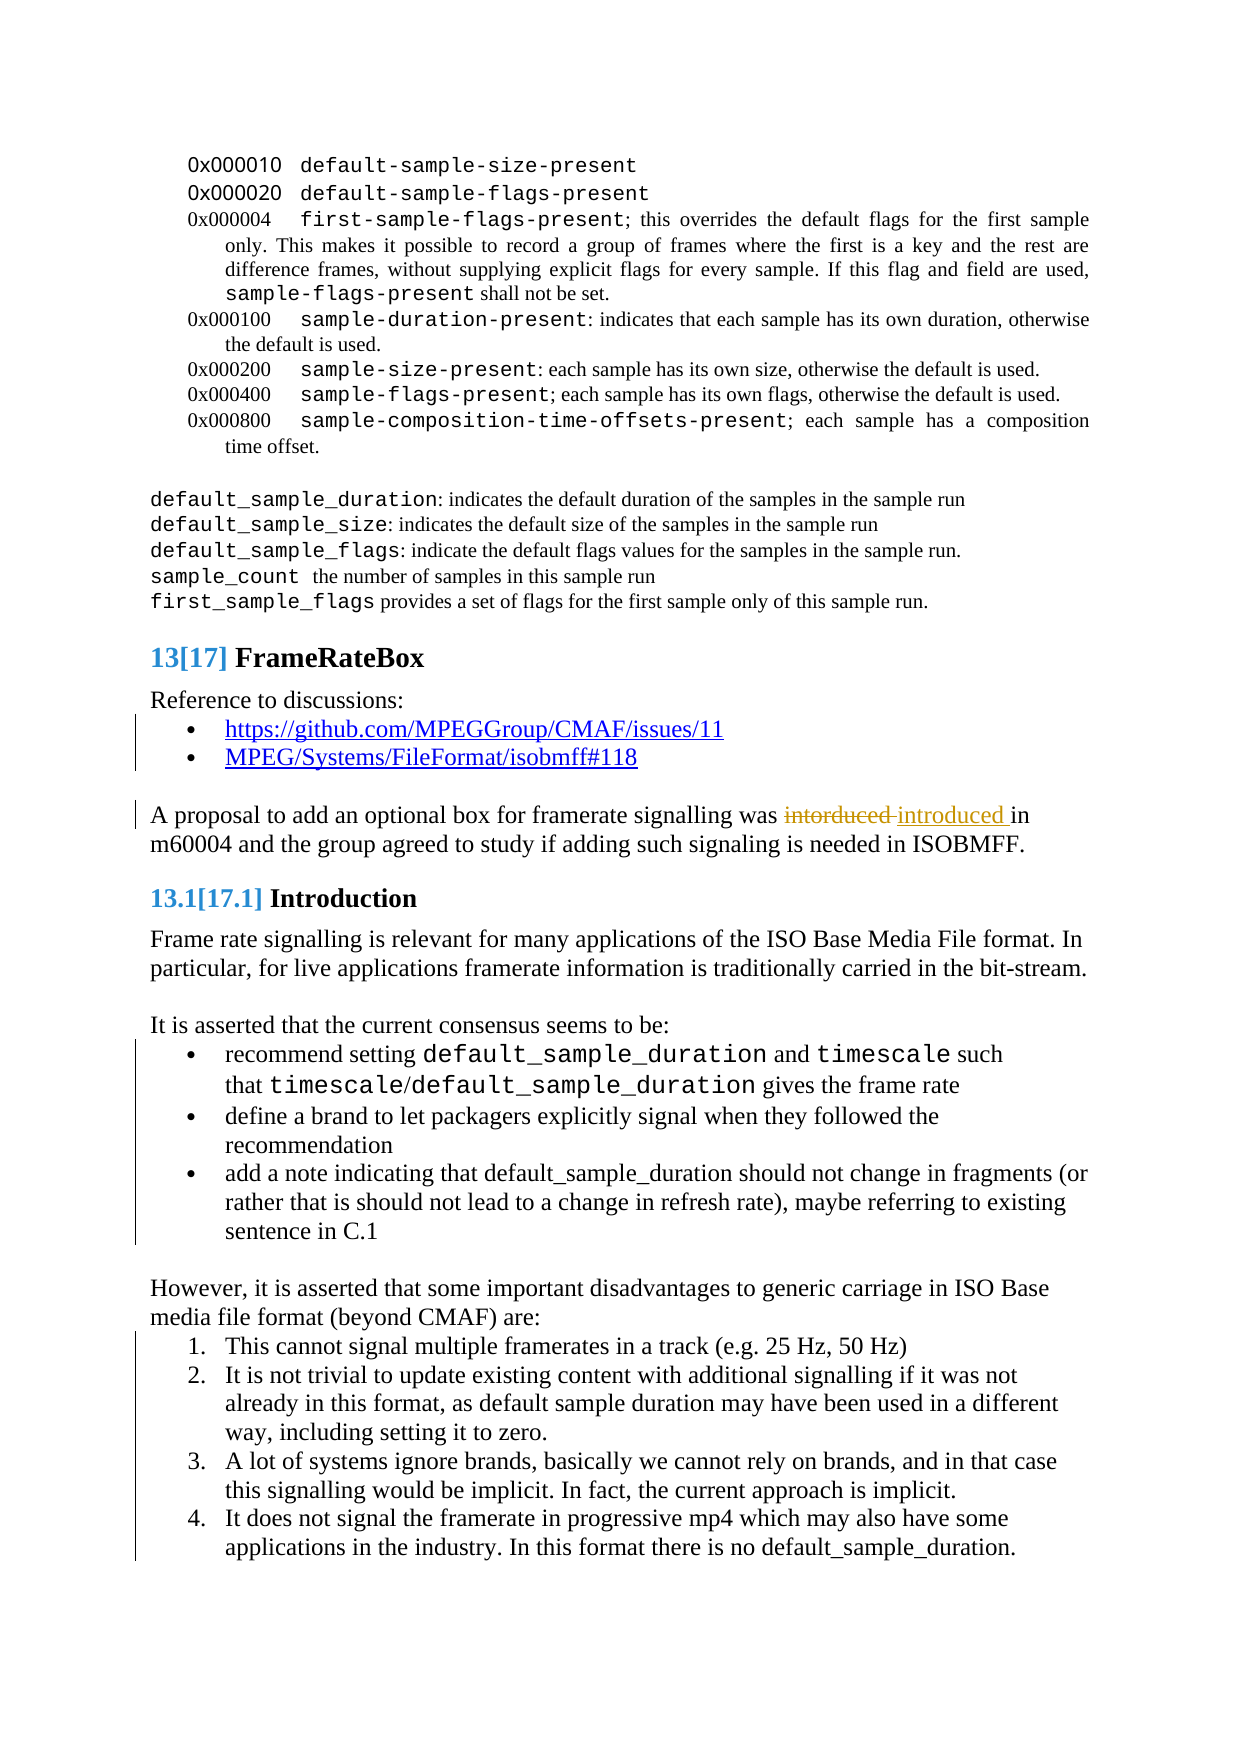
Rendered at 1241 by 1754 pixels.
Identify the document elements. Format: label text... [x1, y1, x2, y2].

text However, it is asserted that some important disadvantages to generic carriage in ISO Base media file format (beyond CMAF) are: [150, 1273, 1090, 1331]
text 0x000800 sample-composition-time-offsets-present; each sample has a composition time offset. [187, 408, 1090, 458]
list It does not signal the framerate in progressive mp4 which may also have some applications in the industry. In this format there is no default_sample_duration. [187, 1503, 1090, 1561]
text 0x000400 sample-flags-present; each sample has its own flags, otherwise the default is used. [187, 382, 1090, 408]
text 0x000004 first-sample-flags-present; this overrides the default flags for the first sample only. This makes it possible to record a group of frames where the first is a key and the rest are difference frames, without supplying explicit flags for every sample. If this flag and field are used, sample-flags-present shall not be set. [187, 207, 1090, 307]
text default_sample_flags: indicate the default flags values for the samples in the sample run. [150, 538, 1090, 564]
text default_sample_duration: indicates the default duration of the samples in the sample run [150, 486, 1090, 512]
subtitle Introduction [150, 882, 1090, 913]
list MPEG/Systems/FileFormat/isobmff#118 [187, 742, 1090, 771]
text It is asserted that the current consensus seems to be: [150, 1011, 1090, 1039]
text Frame rate signalling is relevant for many applications of the ISO Base Media File format. In particular, for live applications framerate information is traditionally carried in the bit-stream. [150, 924, 1090, 982]
text sample_count the number of samples in this sample run [150, 564, 1090, 589]
list A lot of systems ignore brands, basically we cannot rely on brands, and in that case this signalling would be implicit. In fact, the current approach is implicit. [187, 1446, 1090, 1503]
text Reference to discussions: [150, 685, 1090, 714]
text 0x000010 default-sample-size-present [187, 150, 1090, 178]
list recommend setting default_sample_duration and timescale such that timescale/default_sample_duration gives the frame rate [187, 1039, 1090, 1101]
list add a note indicating that default_sample_duration should not change in fragments (or rather that is should not lead to a change in refresh rate), maybe referring to existing sentence in C.1 [187, 1158, 1090, 1245]
text 0x000100 sample-duration-present: indicates that each sample has its own duration, otherwise the default is used. [187, 307, 1090, 356]
text 0x000020 default-sample-flags-present [187, 178, 1090, 207]
list define a brand to let packagers explicitly signal when they followed the recommendation [187, 1101, 1090, 1158]
text A proposal to add an optional box for framerate signalling was in m60004 and the group agreed to study if adding such signaling is needed in ISOBMFF. [150, 800, 1090, 857]
list https://github.com/MPEGGroup/CMAF/issues/11 [187, 714, 1090, 742]
subtitle FrameRateBox [150, 640, 1090, 674]
text default_sample_size: indicates the default size of the samples in the sample run [150, 512, 1090, 538]
list This cannot signal multiple framerates in a track (e.g. 25 Hz, 50 Hz) [187, 1331, 1090, 1360]
list It is not trivial to update existing content with additional signalling if it was not already in this format, as default sample duration may have been used in a different way, including setting it to zero. [187, 1360, 1090, 1446]
text 0x000200 sample-size-present: each sample has its own size, otherwise the default is used. [187, 356, 1090, 382]
text first_sample_flags provides a set of flags for the first sample only of this sample run. [150, 589, 1090, 615]
